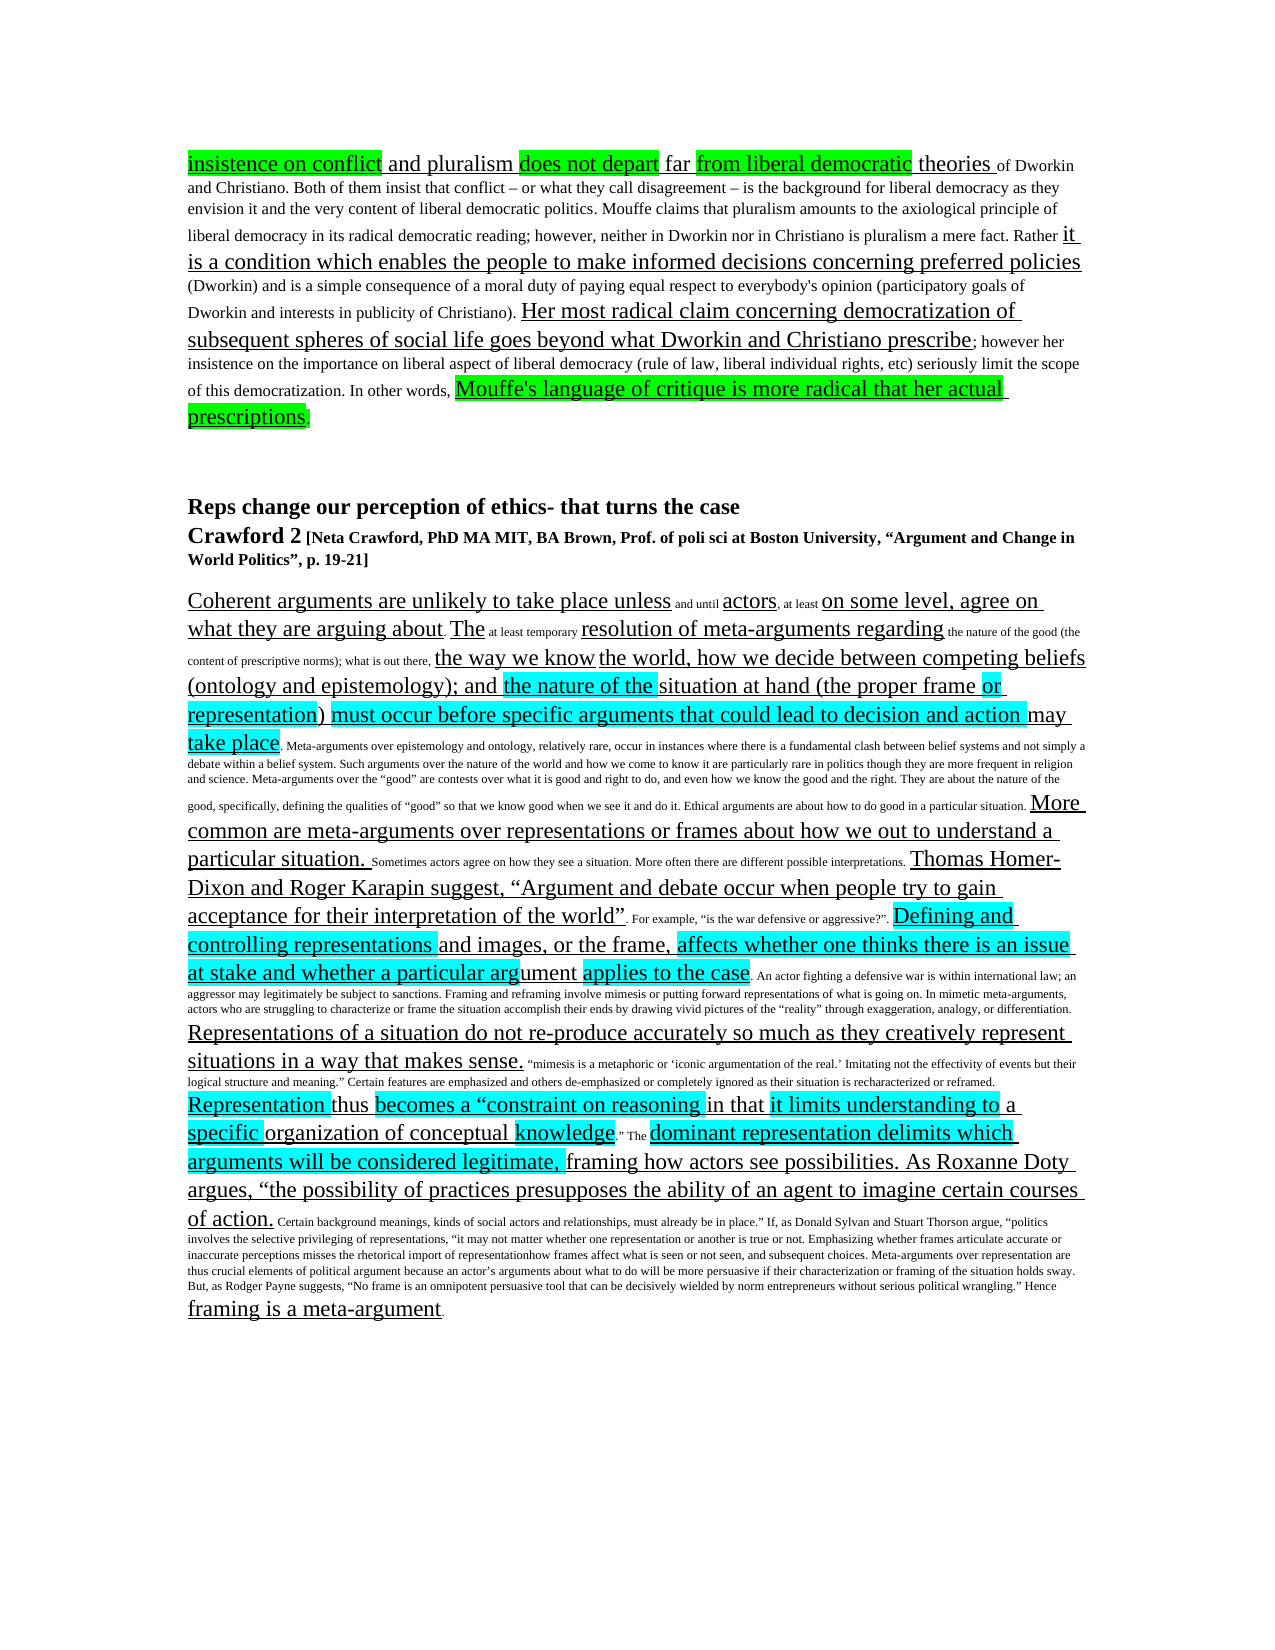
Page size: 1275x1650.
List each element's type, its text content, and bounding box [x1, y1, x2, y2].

text Crawford 2 [Neta Crawford, PhD MA MIT, BA Brown, Prof. of poli sci at Boston University, “Argument and Change in World Politics”, p. 19-21] [187, 522, 1087, 569]
text Coherent arguments are unlikely to take place unless and until actors, at least on some level, agree on what they are arguing about. The at least temporary resolution of meta-arguments regarding the nature of the good (the content of prescriptive norms); what is out there, the way we know the world, how we decide between competing beliefs (ontology and epistemology); and the nature of the situation at hand (the proper frame or representation) must occur before specific arguments that could lead to decision and action may take place. Meta-arguments over epistemology and ontology, relatively rare, occur in instances where there is a fundamental clash between belief systems and not simply a debate within a belief system. Such arguments over the nature of the world and how we come to know it are particularly rare in politics though they are more frequent in religion and science. Meta-arguments over the “good” are contests over what it is good and right to do, and even how we know the good and the right. They are about the nature of the good, specifically, defining the qualities of “good” so that we know good when we see it and do it. Ethical arguments are about how to do good in a particular situation. More common are meta-arguments over representations or frames about how we out to understand a particular situation. Sometimes actors agree on how they see a situation. More often there are different possible interpretations. Thomas Homer-Dixon and Roger Karapin suggest, “Argument and debate occur when people try to gain acceptance for their interpretation of the world”. For example, “is the war defensive or aggressive?”. Defining and controlling representations and images, or the frame, affects whether one thinks there is an issue at stake and whether a particular argument applies to the case. An actor fighting a defensive war is within international law; an aggressor may legitimately be subject to sanctions. Framing and reframing involve mimesis or putting forward representations of what is going on. In mimetic meta-arguments, actors who are struggling to characterize or frame the situation accomplish their ends by drawing vivid pictures of the “reality” through exaggeration, analogy, or differentiation. Representations of a situation do not re-produce accurately so much as they creatively represent situations in a way that makes sense. “mimesis is a metaphoric or ‘iconic argumentation of the real.’ Imitating not the effectivity of events but their logical structure and meaning.” Certain features are emphasized and others de-emphasized or completely ignored as their situation is recharacterized or reframed. Representation thus becomes a “constraint on reasoning in that it limits understanding to a specific organization of conceptual knowledge.” The dominant representation delimits which arguments will be considered legitimate, framing how actors see possibilities. As Roxanne Doty argues, “the possibility of practices presupposes the ability of an agent to imagine certain courses of action. Certain background meanings, kinds of social actors and relationships, must already be in place.” If, as Donald Sylvan and Stuart Thorson argue, “politics involves the selective privileging of representations, “it may not matter whether one representation or another is true or not. Emphasizing whether frames articulate accurate or inaccurate perceptions misses the rhetorical import of representationhow frames affect what is seen or not seen, and subsequent choices. Meta-arguments over representation are thus crucial elements of political argument because an actor’s arguments about what to do will be more persuasive if their characterization or framing of the situation holds sway. But, as Rodger Payne suggests, “No frame is an omnipotent persuasive tool that can be decisively wielded by norm entrepreneurs without serious political wrangling.” Hence framing is a meta-argument. [187, 587, 1087, 1322]
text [187, 150, 1087, 429]
subtitle Reps change our perception of ethics- that turns the case [187, 493, 1087, 520]
